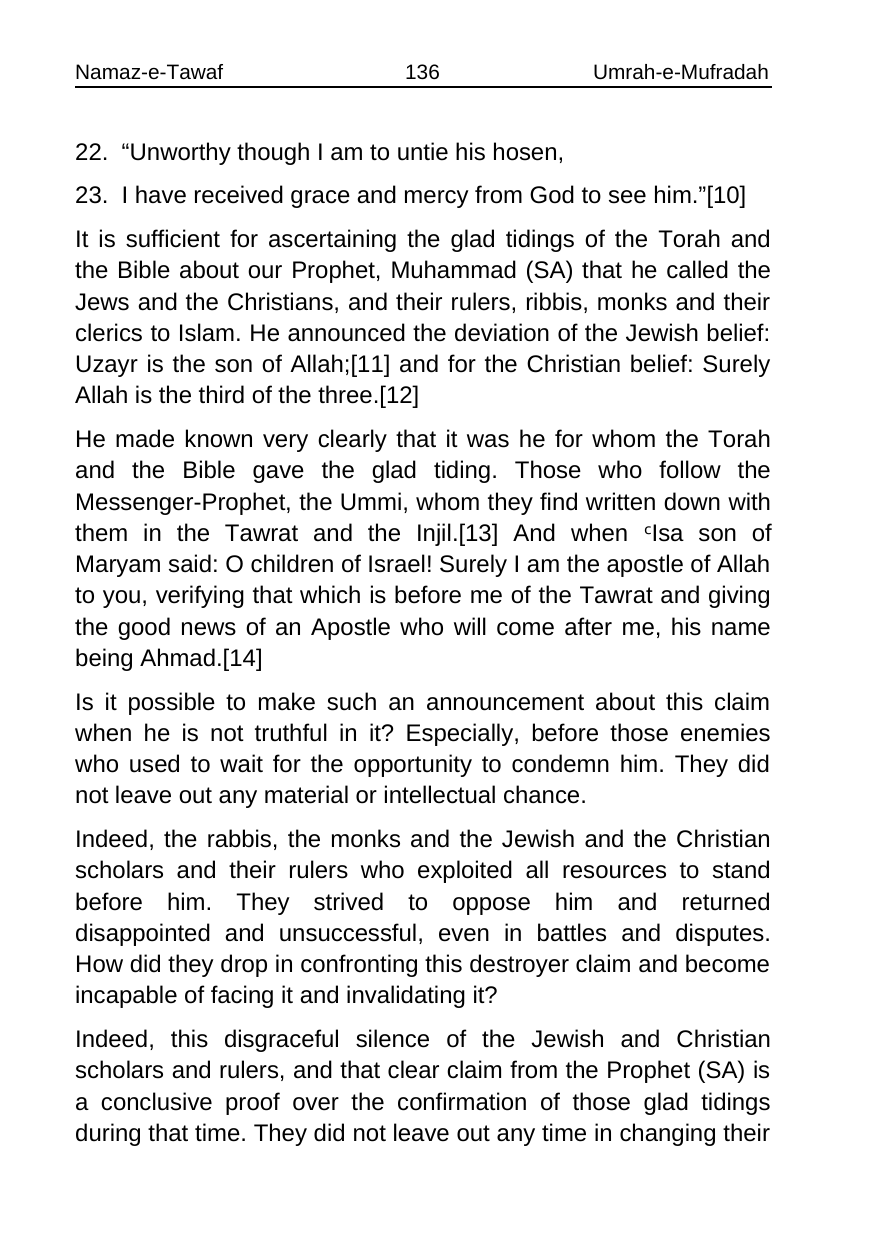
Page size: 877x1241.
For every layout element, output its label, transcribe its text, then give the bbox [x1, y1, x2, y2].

text It is sufficient for ascertaining the glad tidings of the Torah and the Bible about our Prophet, Muhammad (SA) that he called the Jews and the Christians, and their rulers, ribbis, monks and their clerics to Islam. He announced the deviation of the Jewish belief: Uzayr is the son of Allah;[11] and for the Christian belief: Surely Allah is the third of the three.[12] [75, 222, 772, 410]
text He made known very clearly that it was he for whom the Torah and the Bible gave the glad tiding. Those who follow the Messenger-Prophet, the Ummi, whom they find written down with them in the Tawrat and the Injil.[13] And when ᶜIsa son of Maryam said: O children of Israel! Surely I am the apostle of Allah to you, verifying that which is before me of the Tawrat and giving the good news of an Apostle who will come after me, his name being Ahmad.[14] [75, 422, 772, 672]
text Is it possible to make such an announcement about this claim when he is not truthful in it? Especially, before those enemies who used to wait for the opportunity to condemn him. They did not leave out any material or intellectual chance. [75, 685, 772, 810]
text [75, 1022, 772, 1147]
text Indeed, the rabbis, the monks and the Jewish and the Christian scholars and their rulers who exploited all resources to stand before him. They strived to oppose him and returned disappointed and unsuccessful, even in battles and disputes. How did they drop in confronting this destroyer claim and become incapable of facing it and invalidating it? [75, 822, 772, 1010]
text 22. “Unworthy though I am to untie his hosen, [75, 135, 772, 166]
text 23. I have received grace and mercy from God to see him.”[10] [75, 179, 772, 210]
